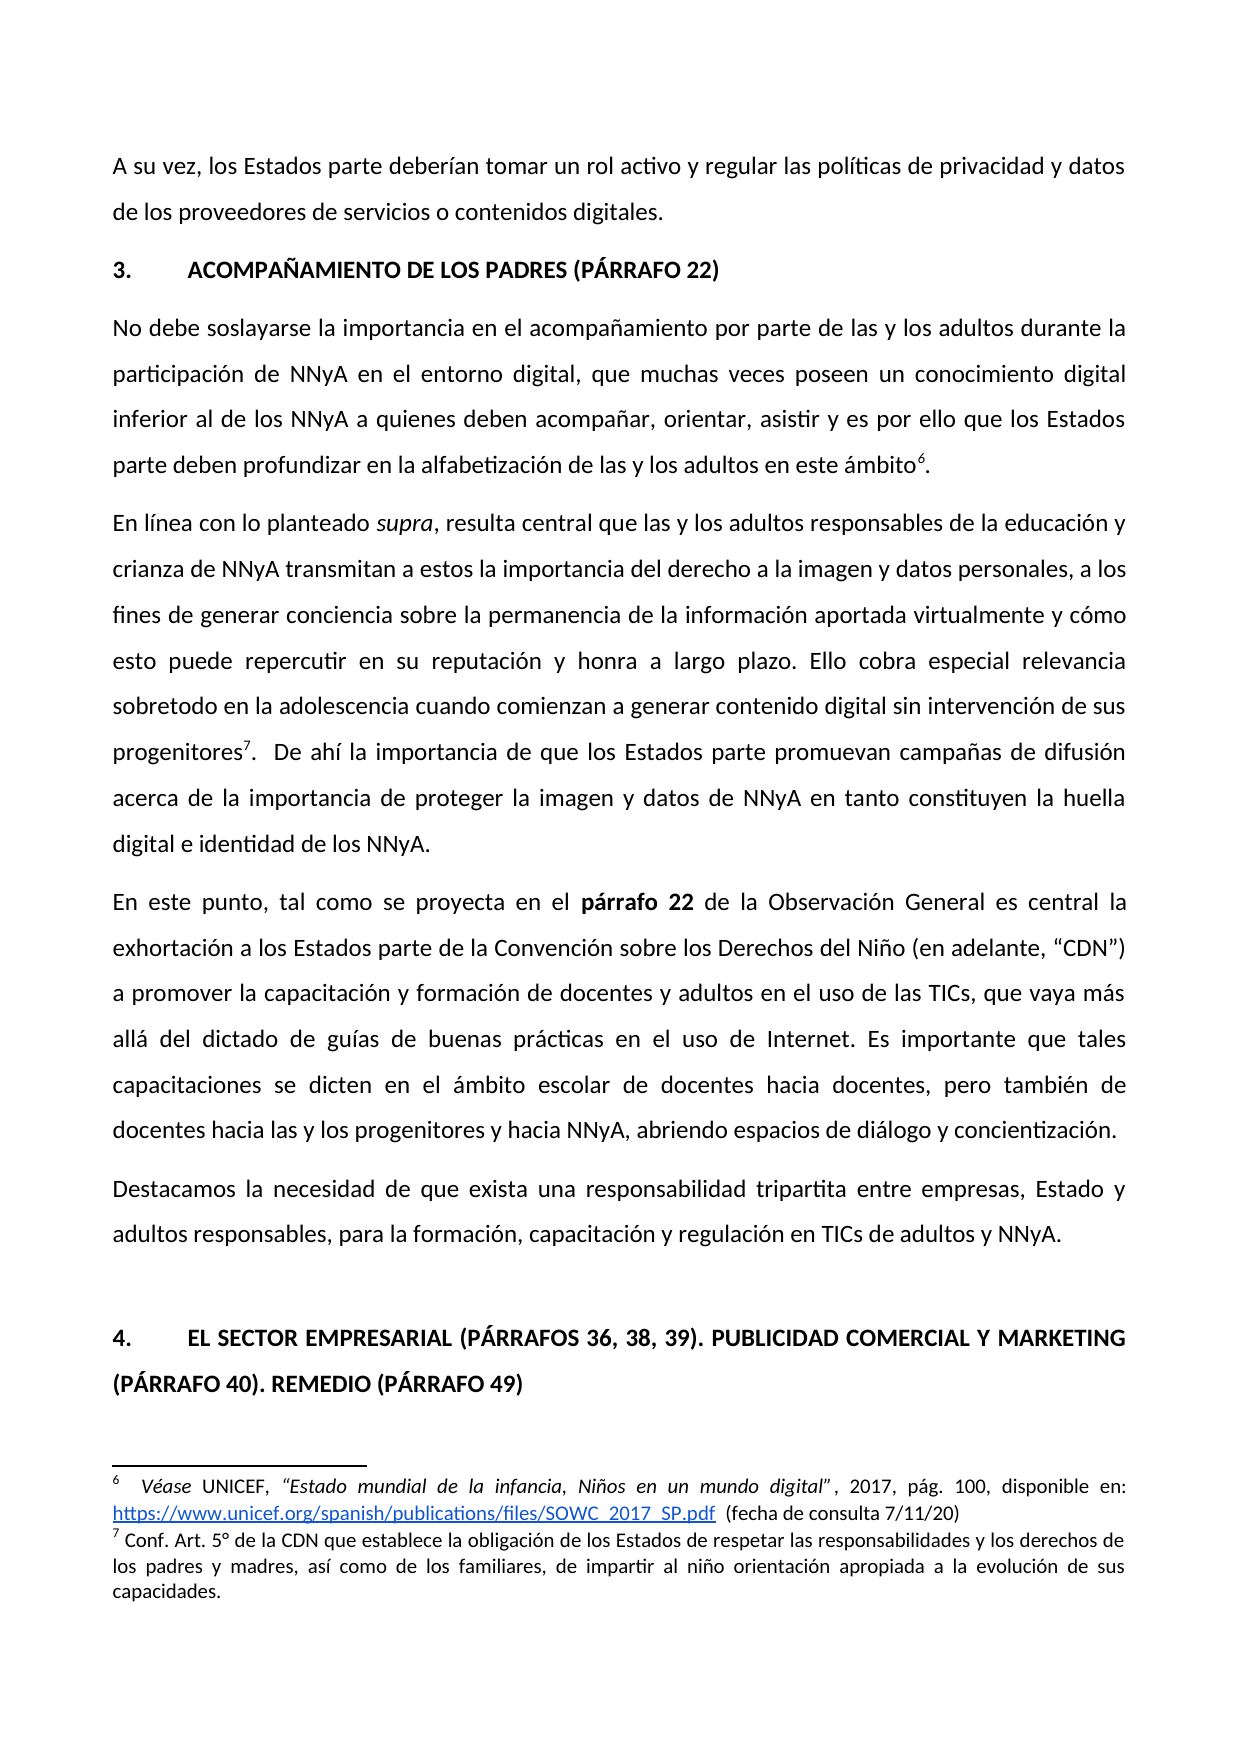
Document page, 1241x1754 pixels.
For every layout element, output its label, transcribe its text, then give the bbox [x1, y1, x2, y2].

text En línea con lo planteado supra, resulta central que las y los adultos responsables de la educación y crianza de NNyA transmitan a estos la importancia del derecho a la imagen y datos personales, a los fines de generar conciencia sobre la permanencia de la información aportada virtualmente y cómo esto puede repercutir en su reputación y honra a largo plazo. Ello cobra especial relevancia sobretodo en la adolescencia cuando comienzan a generar contenido digital sin intervención de sus progenitores. De ahí la importancia de que los Estados parte promuevan campañas de difusión acerca de la importancia de proteger la imagen y datos de NNyA en tanto constituyen la huella digital e identidad de los NNyA. [112, 508, 1128, 858]
list EL SECTOR EMPRESARIAL (PÁRRAFOS 36, 38, 39). PUBLICIDAD COMERCIAL Y MARKETING (PÁRRAFO 40). REMEDIO (PÁRRAFO 49) [112, 1322, 1128, 1399]
list ACOMPAÑAMIENTO DE LOS PADRES (PÁRRAFO 22) [112, 254, 1128, 284]
text A su vez, los Estados parte deberían tomar un rol activo y regular las políticas de privacidad y datos de los proveedores de servicios o contenidos digitales. [112, 150, 1128, 226]
text En este punto, tal como se proyecta en el párrafo 22 de la Observación General es central la exhortación a los Estados parte de la Convención sobre los Derechos del Niño (en adelante, “CDN”) a promover la capacitación y formación de docentes y adultos en el uso de las TICs, que vaya más allá del dictado de guías de buenas prácticas en el uso de Internet. Es importante que tales capacitaciones se dicten en el ámbito escolar de docentes hacia docentes, pero también de docentes hacia las y los progenitores y hacia NNyA, abriendo espacios de diálogo y concientización. [112, 886, 1128, 1145]
text Destacamos la necesidad de que exista una responsabilidad tripartita entre empresas, Estado y adultos responsables, para la formación, capacitación y regulación en TICs de adultos y NNyA. [112, 1173, 1128, 1249]
text No debe soslayarse la importancia en el acompañamiento por parte de las y los adultos durante la participación de NNyA en el entorno digital, que muchas veces poseen un conocimiento digital inferior al de los NNyA a quienes deben acompañar, orientar, asistir y es por ello que los Estados parte deben profundizar en la alfabetización de las y los adultos en este ámbito. [112, 312, 1128, 480]
